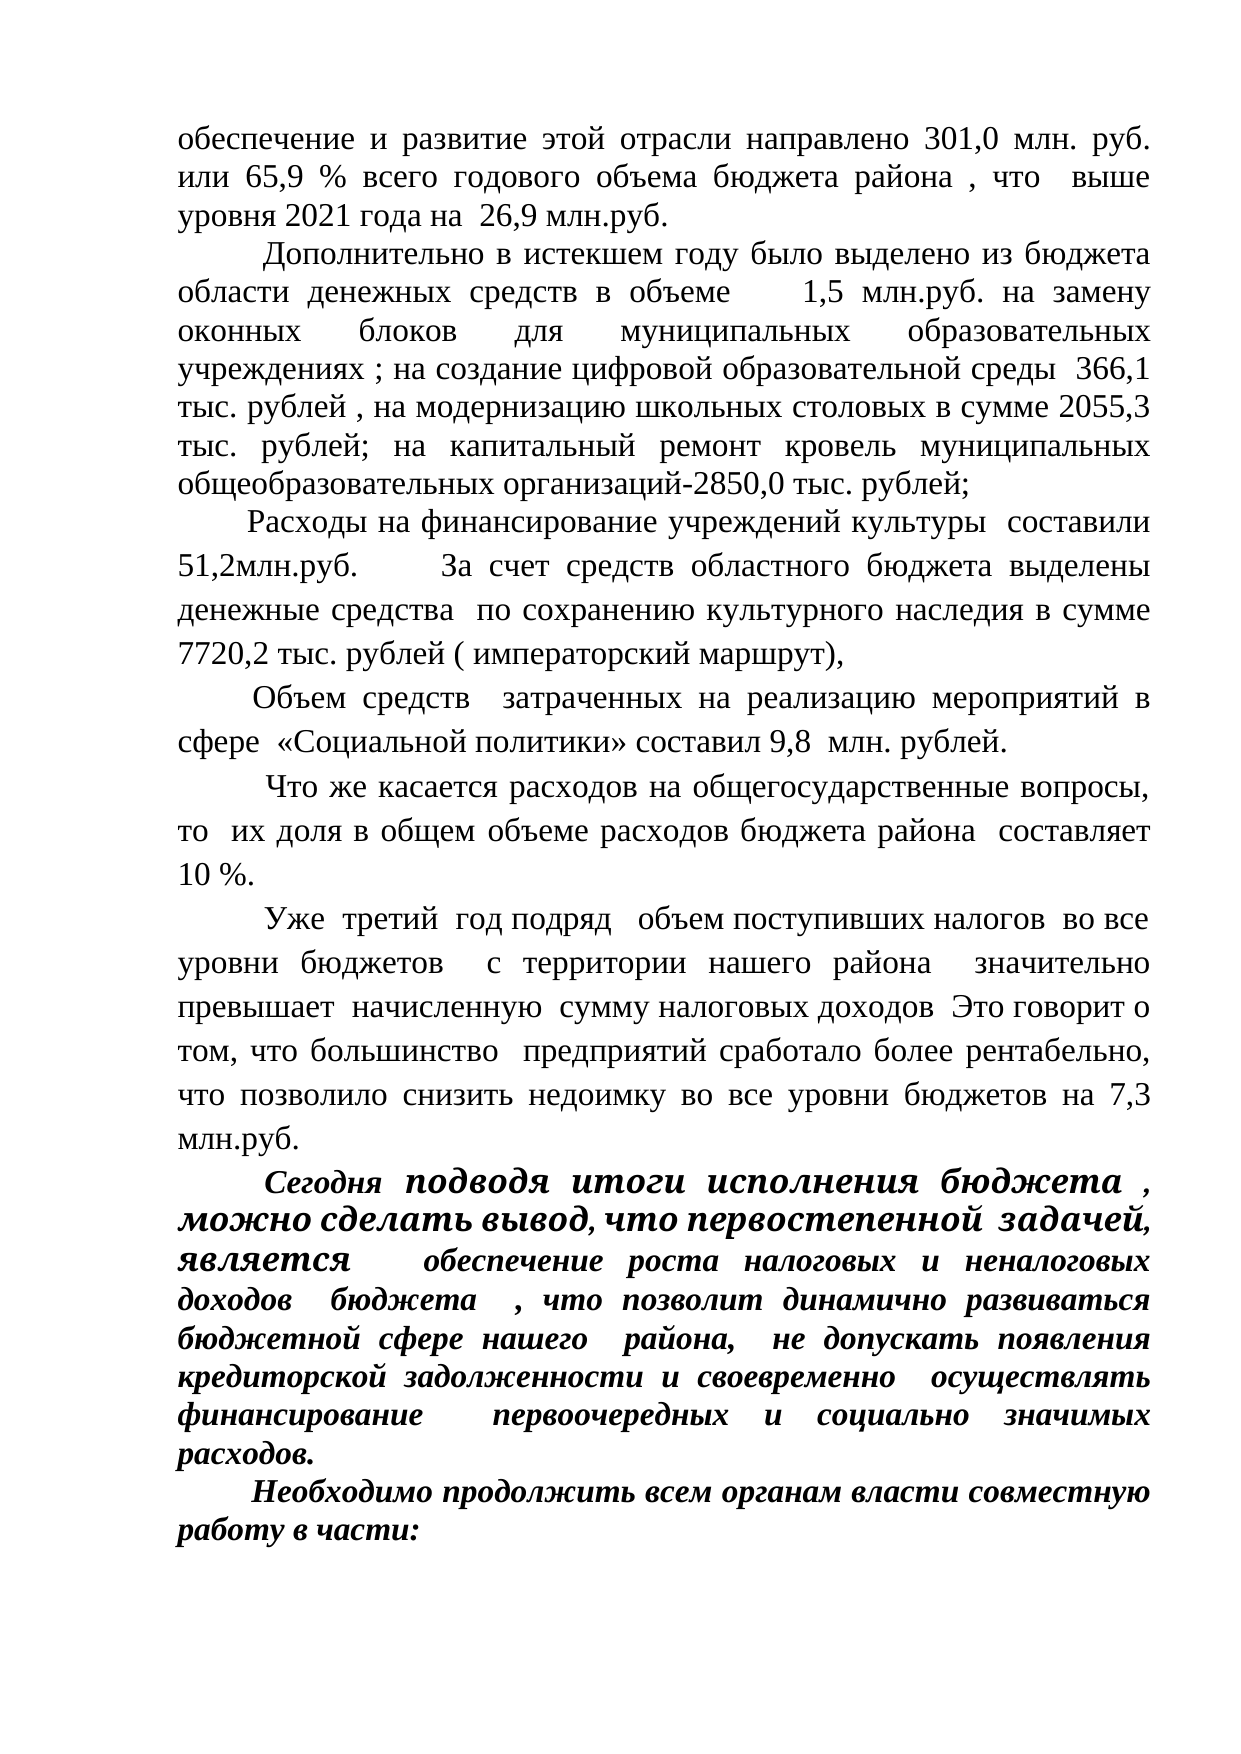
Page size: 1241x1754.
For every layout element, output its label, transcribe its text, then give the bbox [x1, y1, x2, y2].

text Что же касается расходов на общегосударственные вопросы, то их доля в общем объеме расходов бюджета района составляет 10 %. [177, 766, 1152, 892]
text Уже третий год подряд объем поступивших налогов во все уровни бюджетов с территории нашего района значительно превышает начисленную сумму налоговых доходов Это говорит о том, что большинство предприятий сработало более рентабельно, что позволило снизить недоимку во все уровни бюджетов на 7,3 млн.руб. [177, 898, 1152, 1157]
text Сегодня подводя итоги исполнения бюджета , можно сделать вывод, что первостепенной задачей, является обеспечение роста налоговых и неналоговых доходов бюджета , что позволит динамично развиваться бюджетной сфере нашего района, не допускать появления кредиторской задолженности и своевременно осуществлять финансирование первоочередных и социально значимых расходов. [177, 1162, 1152, 1471]
text Дополнительно в истекшем году было выделено из бюджета области денежных средств в объеме 1,5 млн.руб. на замену оконных блоков для муниципальных образовательных учреждениях ; на создание цифровой образовательной среды 366,1 тыс. рублей , на модернизацию школьных столовых в сумме 2055,3 тыс. рублей; на капитальный ремонт кровель муниципальных общеобразовательных организаций-2850,0 тыс. рублей; [177, 233, 1152, 501]
text Расходы на финансирование учреждений культуры составили 51,2млн.руб. За счет средств областного бюджета выделены денежные средства по сохранению культурного наследия в сумме 7720,2 тыс. рублей ( императорский маршрут), [177, 501, 1152, 672]
text Объем средств затраченных на реализацию мероприятий в сфере «Социальной политики» составил 9,8 млн. рублей. [177, 678, 1152, 760]
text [177, 118, 1152, 233]
text Необходимо продолжить всем органам власти совместную работу в части: [177, 1471, 1152, 1548]
